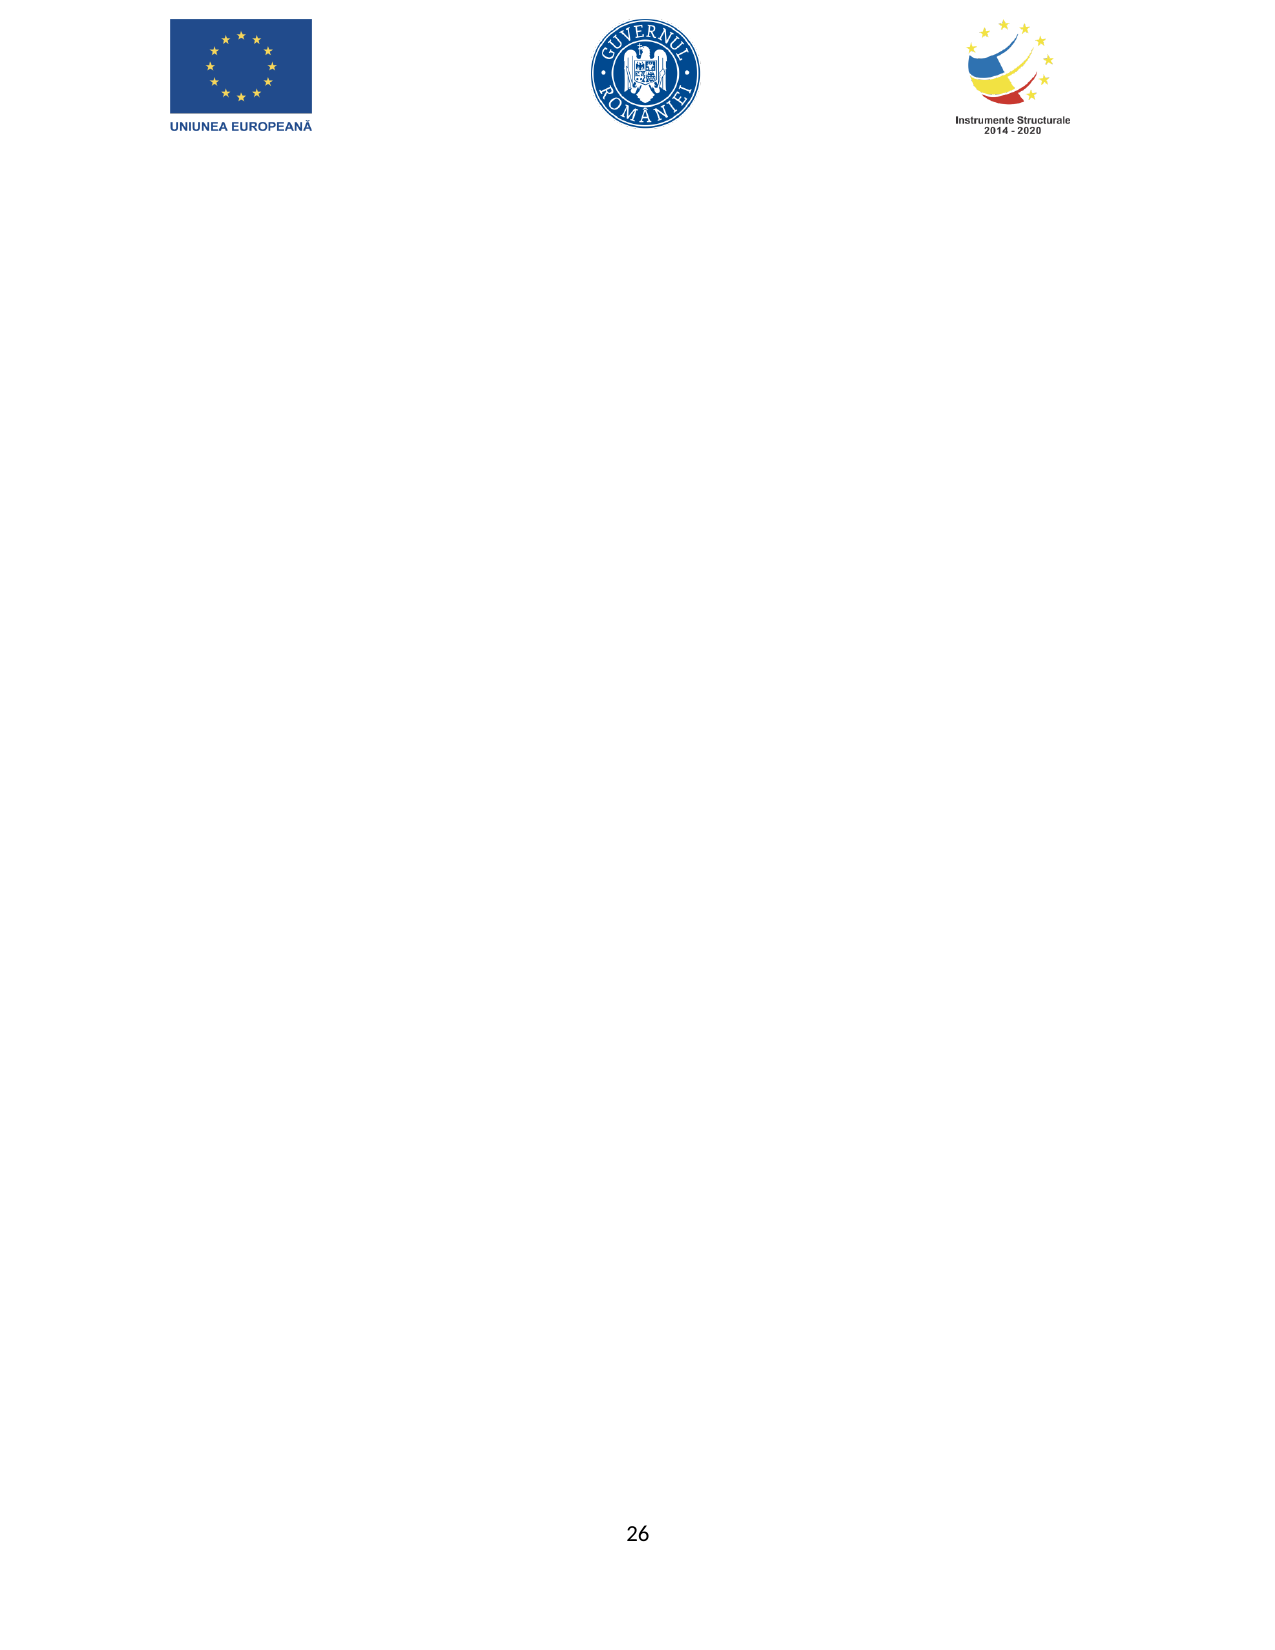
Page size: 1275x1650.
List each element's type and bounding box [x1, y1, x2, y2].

picture [956, 19, 1070, 134]
picture [170, 19, 312, 131]
picture [589, 17, 701, 129]
